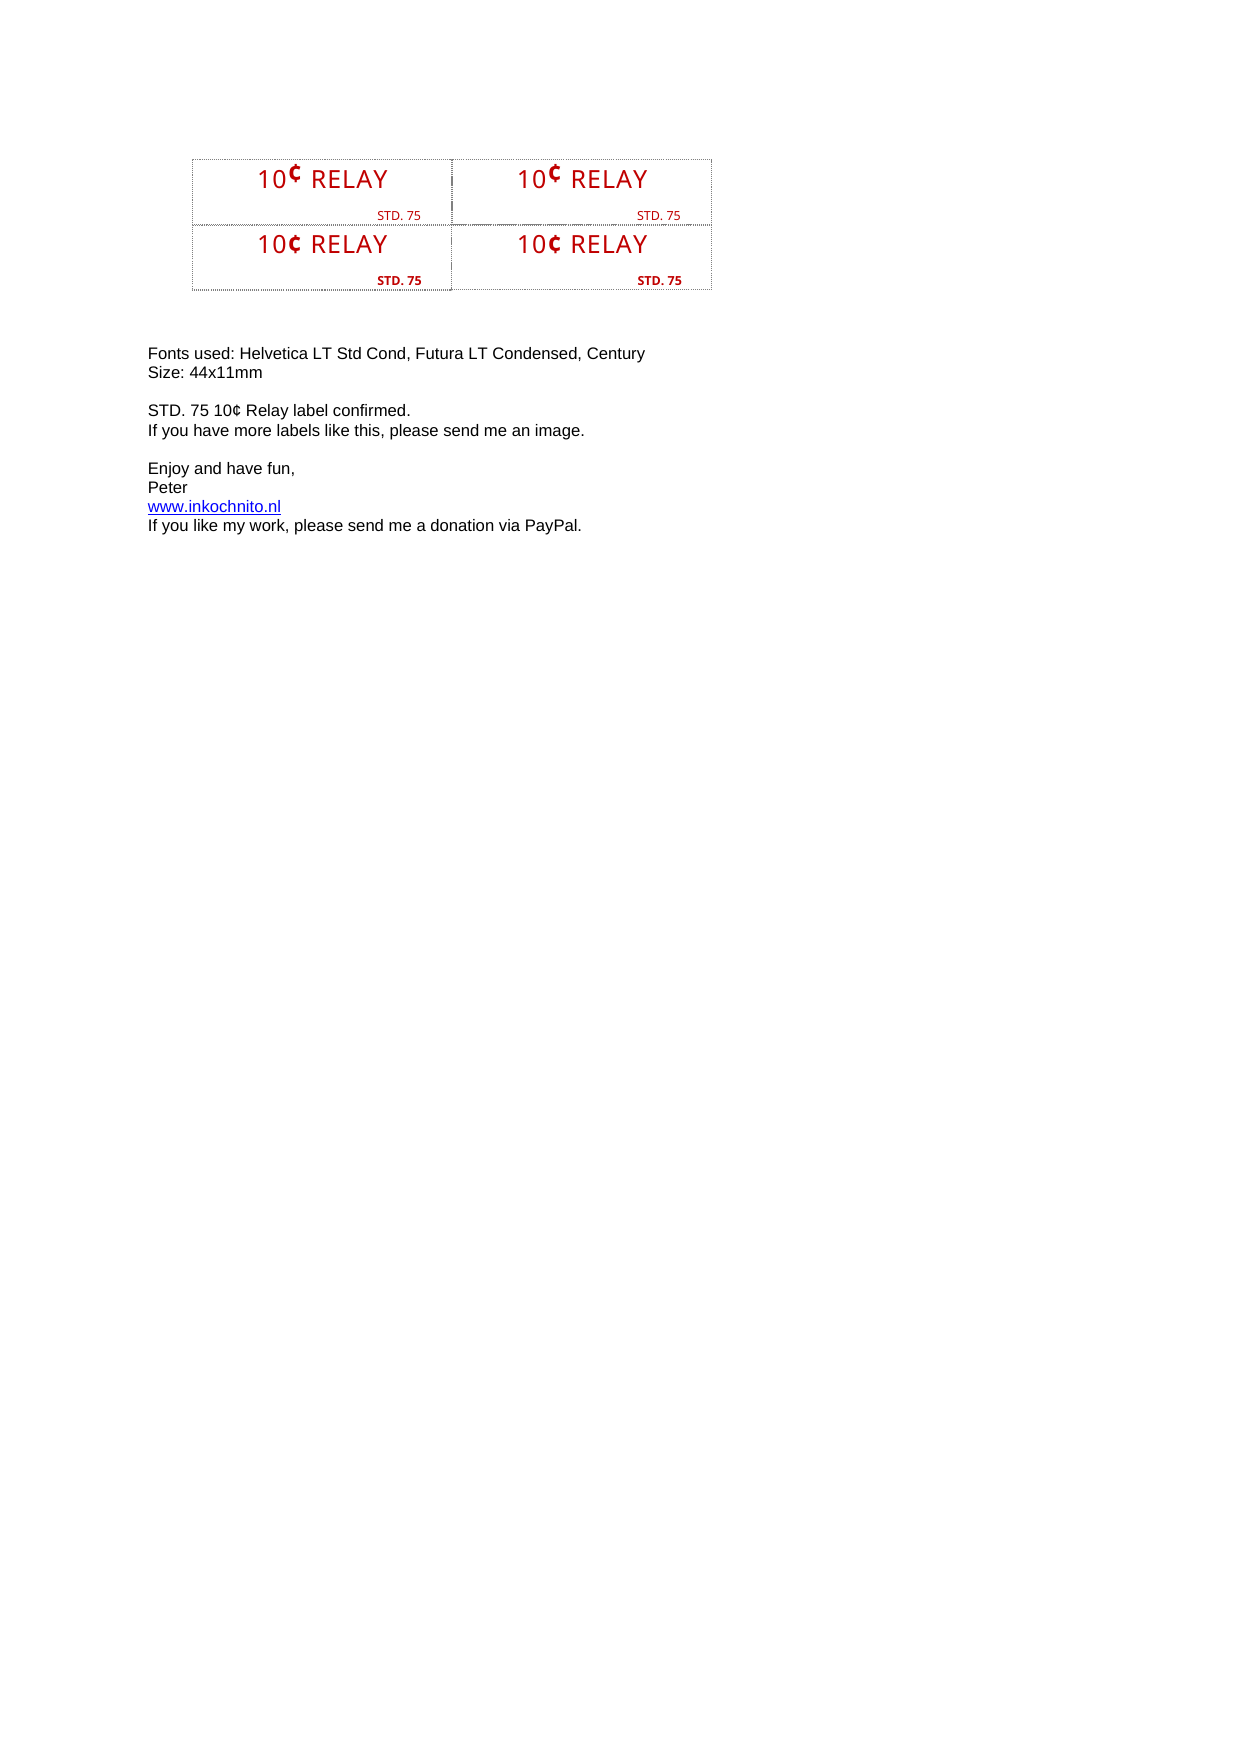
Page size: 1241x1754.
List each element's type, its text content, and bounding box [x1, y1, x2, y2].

text Fonts used: Helvetica LT Std Cond, Futura LT Condensed, Century [148, 344, 1093, 363]
text If you like my work, please send me a donation via PayPal. [148, 516, 1093, 535]
text www.inkochnito.nl [148, 497, 1093, 516]
text Size: 44x11mm [148, 363, 1093, 382]
text Peter [148, 478, 1093, 497]
text Enjoy and have fun, [148, 459, 1093, 478]
text If you have more labels like this, please send me an image. [148, 420, 1093, 439]
text STD. 75 10¢ Relay label confirmed. [148, 401, 1093, 420]
